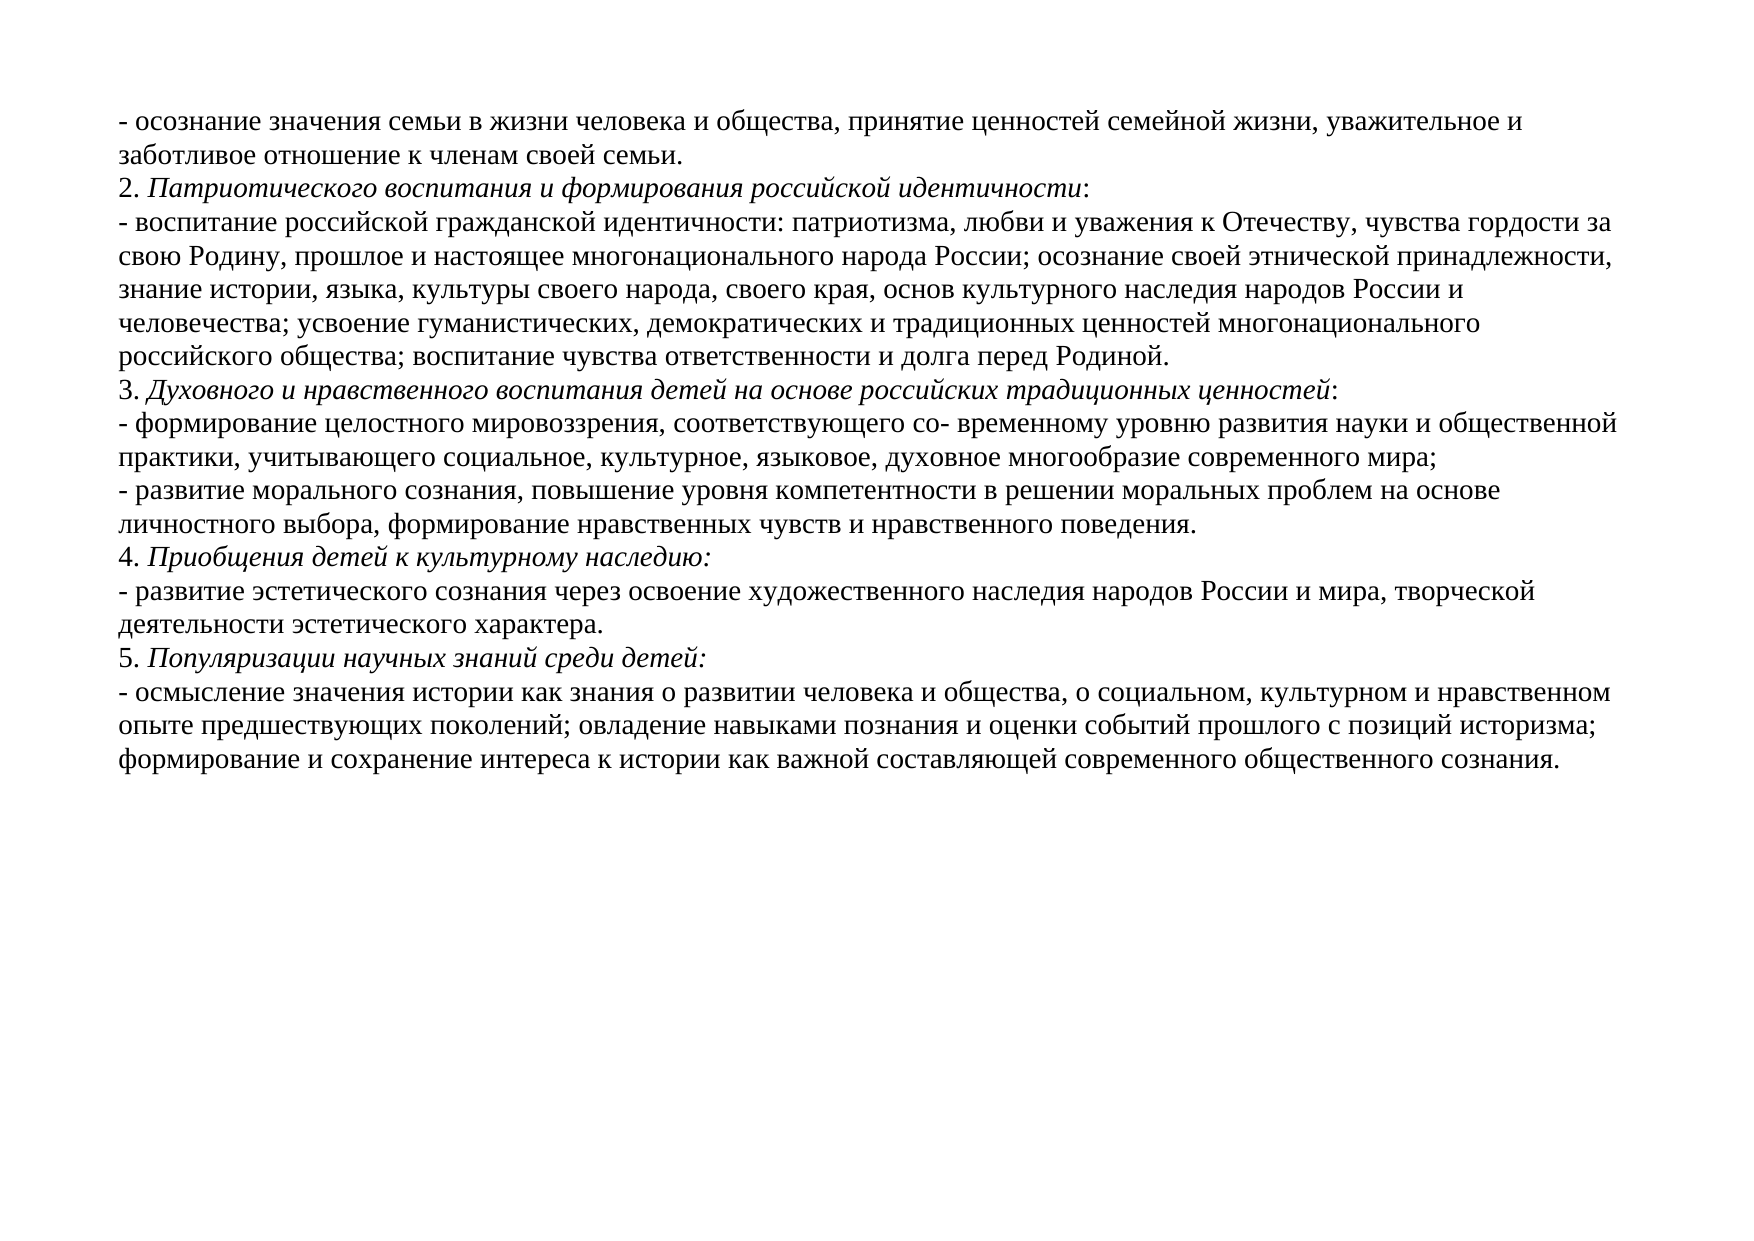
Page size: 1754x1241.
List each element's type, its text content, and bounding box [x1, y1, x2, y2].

text 2. Патриотического воспитания и формирования российской идентичности: [118, 171, 1636, 204]
text 4. Приобщения детей к культурному наследию: [118, 539, 1636, 573]
text 3. Духовного и нравственного воспитания детей на основе российских традиционных ценностей: [118, 372, 1636, 405]
text - развитие эстетического сознания через освоение художественного наследия народов России и мира, творческой деятельности эстетического характера. [118, 573, 1636, 640]
text - воспитание российской гражданской идентичности: патриотизма, любви и уважения к Отечеству, чувства гордости за свою Родину, прошлое и настоящее многонационального народа России; осознание своей этнической принадлежности, знание истории, языка, культуры своего народа, своего края, основ культурного наследия народов России и человечества; усвоение гуманистических, демократических и традиционных ценностей многонационального российского общества; воспитание чувства ответственности и долга перед Родиной. [118, 204, 1636, 372]
text - осознание значения семьи в жизни человека и общества, принятие ценностей семейной жизни, уважительное и заботливое отношение к членам своей семьи. [118, 103, 1636, 171]
text - формирование целостного мировоззрения, соответствующего со- временному уровню развития науки и общественной практики, учитывающего социальное, культурное, языковое, духовное многообразие современного мира; [118, 405, 1636, 472]
text 5. Популяризации научных знаний среди детей: [118, 640, 1636, 674]
text - развитие морального сознания, повышение уровня компетентности в решении моральных проблем на основе личностного выбора, формирование нравственных чувств и нравственного поведения. [118, 472, 1636, 539]
text - осмысление значения истории как знания о развитии человека и общества, о социальном, культурном и нравственном опыте предшествующих поколений; овладение навыками познания и оценки событий прошлого с позиций историзма; формирование и сохранение интереса к истории как важной составляющей современного общественного сознания. [118, 674, 1636, 774]
